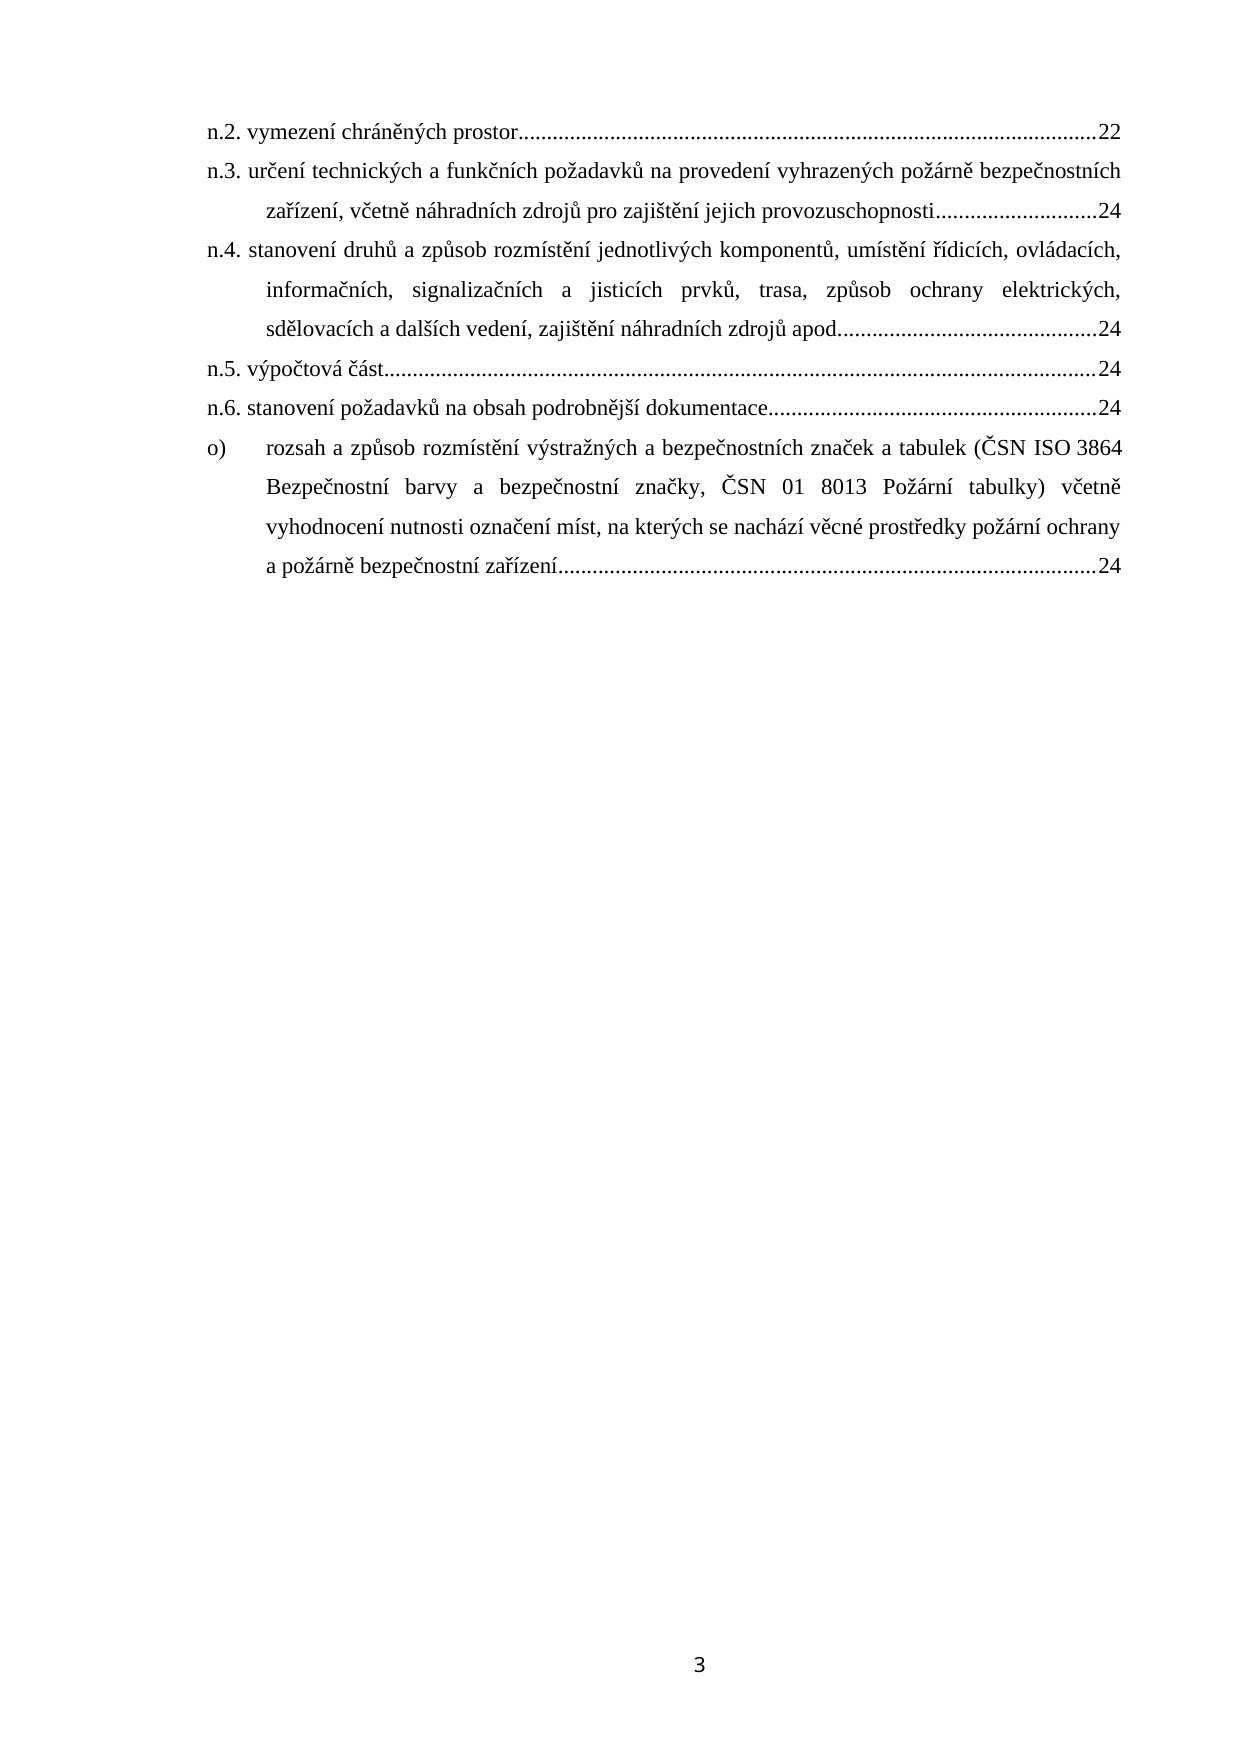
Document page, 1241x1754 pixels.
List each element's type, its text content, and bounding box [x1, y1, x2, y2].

text n.3. určení technických a funkčních požadavků na provedení vyhrazených požárně bezpečnostních zařízení, včetně náhradních zdrojů pro zajištění jejich provozuschopnosti 24 [207, 158, 1122, 223]
text o) rozsah a způsob rozmístění výstražných a bezpečnostních značek a tabulek (ČSN ISO 3864 Bezpečnostní barvy a bezpečnostní značky, ČSN 01 8013 Požární tabulky) včetně vyhodnocení nutnosti označení míst, na kterých se nachází věcné prostředky požární ochrany a požárně bezpečnostní zařízení 24 [207, 434, 1122, 579]
text n.2. vymezení chráněných prostor 22 [207, 118, 1122, 144]
text n.5. výpočtová část 24 [207, 355, 1122, 381]
text n.4. stanovení druhů a způsob rozmístění jednotlivých komponentů, umístění řídicích, ovládacích, informačních, signalizačních a jisticích prvků, trasa, způsob ochrany elektrických, sdělovacích a dalších vedení, zajištění náhradních zdrojů apod. 24 [207, 237, 1122, 342]
text n.6. stanovení požadavků na obsah podrobnější dokumentace 24 [207, 394, 1122, 421]
